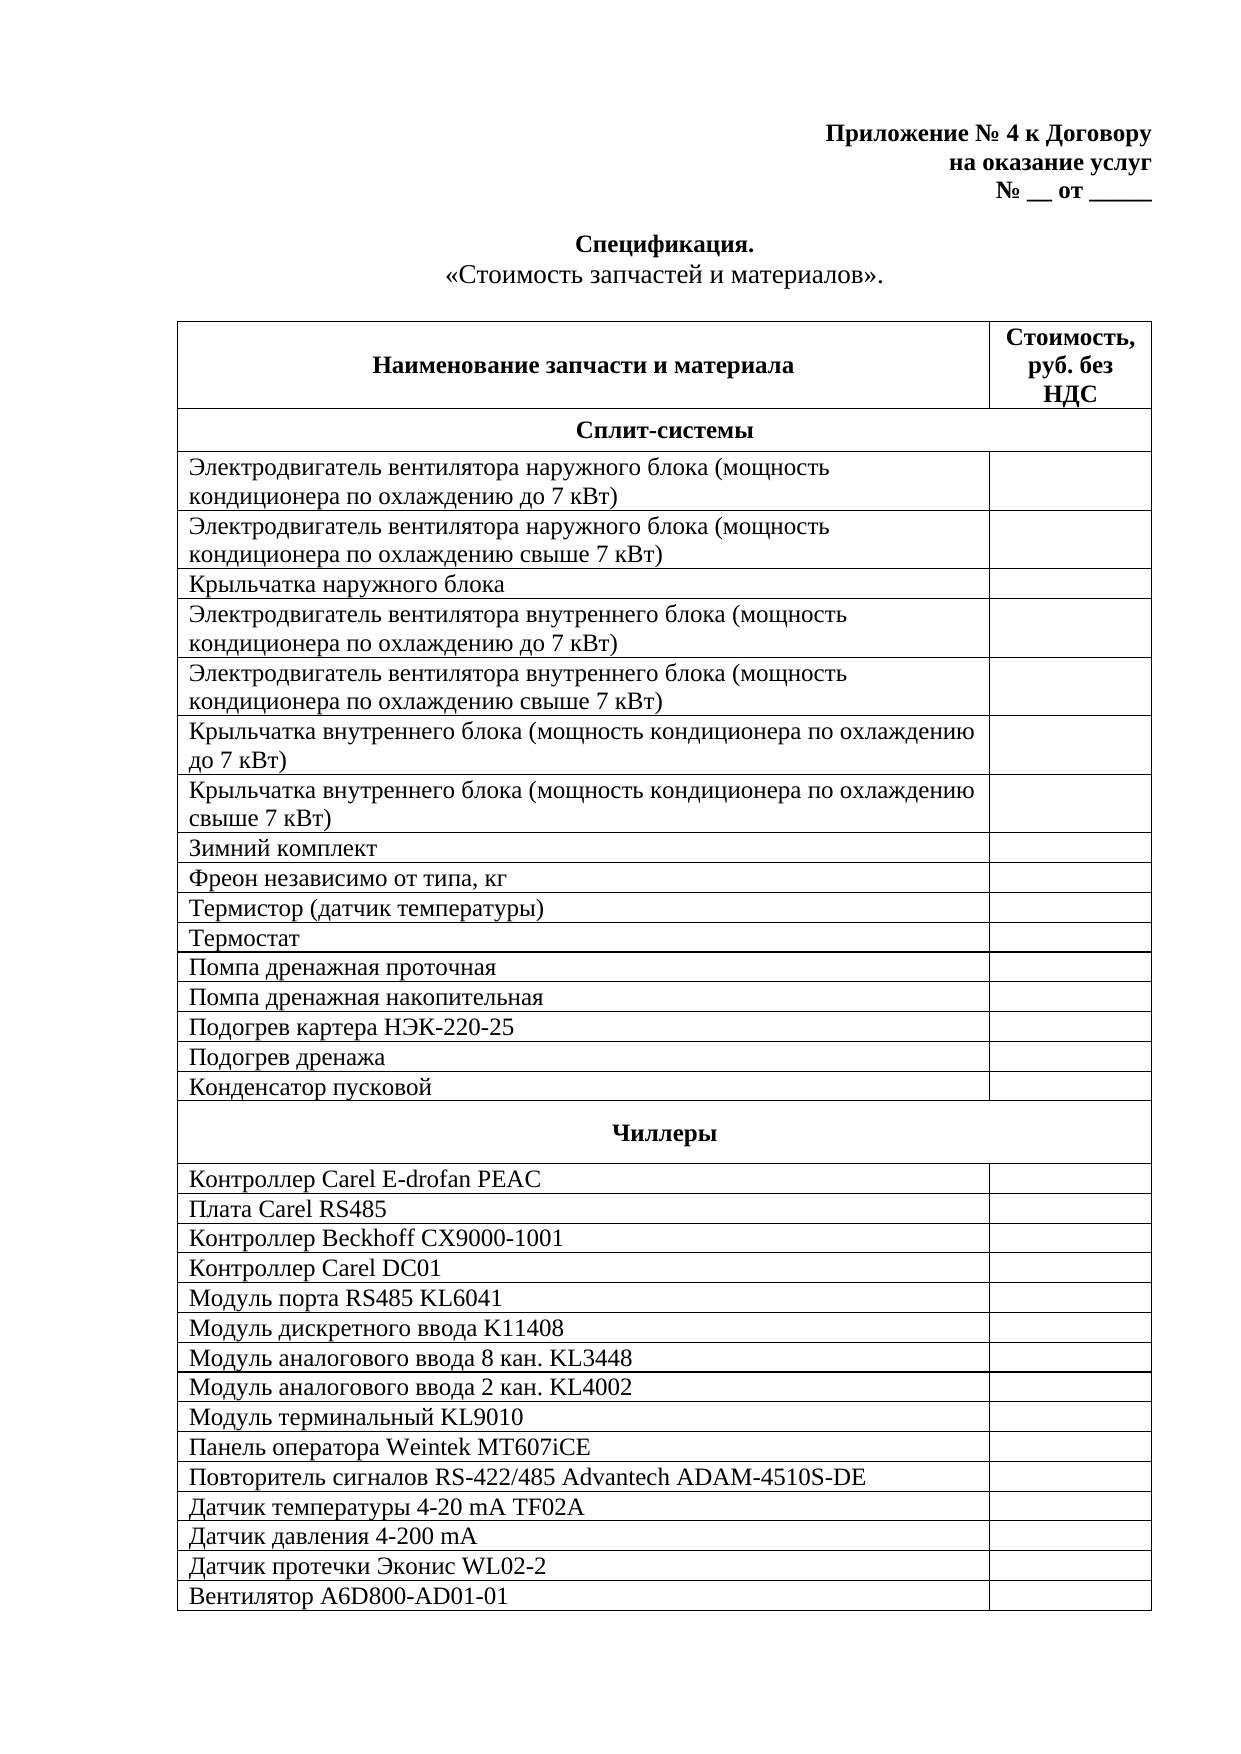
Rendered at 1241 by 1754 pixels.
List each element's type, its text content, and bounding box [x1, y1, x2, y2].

table_cell [990, 893, 1151, 922]
table_cell Подогрев картера НЭК-220-25 [178, 1012, 989, 1041]
table_cell Крыльчатка внутреннего блока (мощность кондиционера по охлаждению свыше 7 кВт) [178, 775, 989, 832]
table_cell [990, 1462, 1151, 1491]
text «Стоимость запчастей и материалов». [177, 258, 1152, 289]
table_cell Контроллер Carel E-drofan РЕАС [178, 1164, 989, 1193]
table_cell Крыльчатка наружного блока [178, 569, 989, 598]
table_cell [990, 1072, 1151, 1100]
table_cell Крыльчатка внутреннего блока (мощность кондиционера по охлаждению до 7 кВт) [178, 716, 989, 774]
table_cell Помпа дренажная накопительная [178, 982, 989, 1011]
table_cell [990, 982, 1151, 1011]
table_cell [990, 1012, 1151, 1041]
table_cell [990, 1551, 1151, 1580]
table_cell [990, 1253, 1151, 1282]
table_header Наименование запчасти и материала [178, 322, 989, 408]
table_cell Подогрев дренажа [178, 1042, 989, 1071]
text на оказание услуг [177, 147, 1152, 176]
table_cell [990, 1432, 1151, 1461]
table_cell Контроллер Beckhoff CX9000-1001 [178, 1224, 989, 1252]
table_cell Панель оператора Weintek MT607iCE [178, 1432, 989, 1461]
table_cell [990, 599, 1151, 657]
table_cell Электродвигатель вентилятора наружного блока (мощность кондиционера по охлаждению свыше 7 кВт) [178, 511, 989, 568]
table_cell Модуль аналогового ввода 8 кан. KL3448 [178, 1343, 989, 1371]
table_cell [990, 923, 1151, 951]
table_cell Модуль дискретного ввода K11408 [178, 1313, 989, 1342]
table_cell [990, 1224, 1151, 1252]
table_cell [990, 569, 1151, 598]
table_cell [990, 1343, 1151, 1371]
table_cell [990, 511, 1151, 568]
table_cell Сплит-системы [178, 409, 1151, 451]
table_cell [990, 1402, 1151, 1431]
table_cell Конденсатор пусковой [178, 1072, 989, 1100]
table_cell [990, 1313, 1151, 1342]
table_cell [990, 1194, 1151, 1222]
text Спецификация. [177, 229, 1152, 258]
table_cell Модуль порта RS485 KL6041 [178, 1283, 989, 1312]
text № __ от _____ [177, 176, 1152, 204]
table_cell Чиллеры [178, 1101, 1151, 1163]
table_header Стоимость, руб. без НДС [990, 322, 1151, 408]
table_cell Модуль терминальный KL9010 [178, 1402, 989, 1431]
table_cell [990, 775, 1151, 832]
table_cell Датчик температуры 4-20 mA TF02A [178, 1492, 989, 1520]
table_cell Помпа дренажная проточная [178, 953, 989, 981]
table_cell Электродвигатель вентилятора внутреннего блока (мощность кондиционера по охлаждению свыше 7 кВт) [178, 658, 989, 715]
table_cell [990, 833, 1151, 862]
table_cell [990, 1283, 1151, 1312]
table_cell Термостат [178, 923, 989, 951]
table_cell [990, 1521, 1151, 1550]
table_cell Повторитель сигналов RS-422/485 Advantech ADAM-4510S-DE [178, 1462, 989, 1491]
table_cell [990, 716, 1151, 774]
table_cell [990, 863, 1151, 892]
table_cell Плата Carel RS485 [178, 1194, 989, 1222]
table_cell [990, 452, 1151, 510]
text Приложение № 4 к Договору [177, 118, 1152, 147]
table_cell [990, 1492, 1151, 1520]
table_cell Электродвигатель вентилятора внутреннего блока (мощность кондиционера по охлаждению до 7 кВт) [178, 599, 989, 657]
table_cell Контроллер Carel DC01 [178, 1253, 989, 1282]
table_cell Датчик давления 4-200 mA [178, 1521, 989, 1550]
table_cell Вентилятор A6D800-AD01-01 [178, 1581, 989, 1610]
table_cell [990, 658, 1151, 715]
table_cell Модуль аналогового ввода 2 кан. KL4002 [178, 1373, 989, 1401]
table_cell [990, 1164, 1151, 1193]
table_cell [990, 1042, 1151, 1071]
table_cell Датчик протечки Эконис WL02-2 [178, 1551, 989, 1580]
table_cell [990, 953, 1151, 981]
table_cell [990, 1373, 1151, 1401]
table_cell [990, 1581, 1151, 1610]
table_cell Зимний комплект [178, 833, 989, 862]
table_cell Термистор (датчик температуры) [178, 893, 989, 922]
table_cell Электродвигатель вентилятора наружного блока (мощность кондиционера по охлаждению до 7 кВт) [178, 452, 989, 510]
table_cell Фреон независимо от типа, кг [178, 863, 989, 892]
